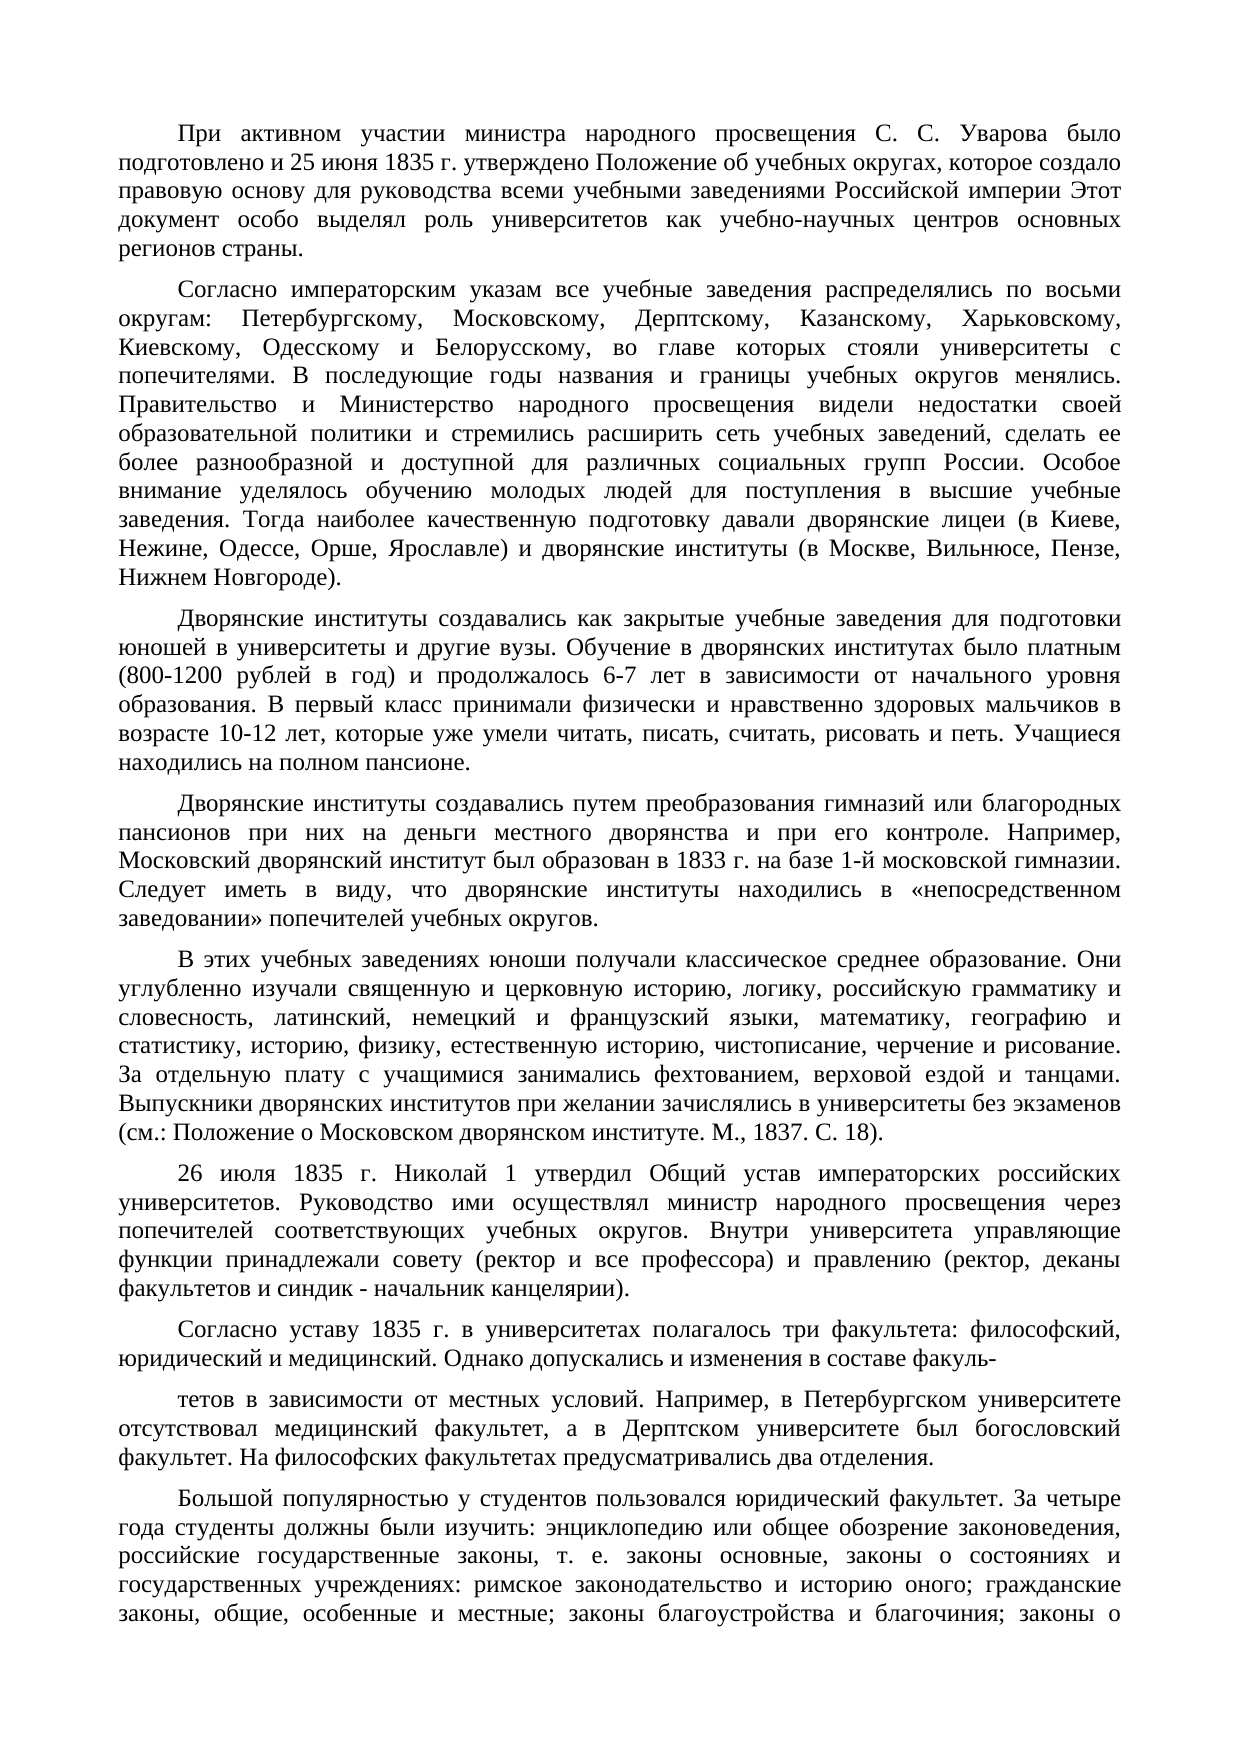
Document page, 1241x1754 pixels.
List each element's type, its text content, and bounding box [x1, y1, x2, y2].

text Дворянские институты создавались путем преобразования гимназий или благородных пансионов при них на деньги местного дворянства и при его контроле. Например, Московский дворянский институт был образован в 1833 г. на базе 1-й московской гимназии. Следует иметь в виду, что дворянские институты находились в «непосредственном заведовании» попечителей учебных округов. [118, 788, 1122, 932]
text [118, 1483, 1122, 1627]
text Дворянские институты создавались как закрытые учебные заведения для подготовки юношей в университеты и другие вузы. Обучение в дворянских институтах было платным (800-1200 рублей в год) и продолжалось 6-7 лет в зависимости от начального уровня образования. В первый класс принимали физически и нравственно здоровых мальчиков в возрасте 10-12 лет, которые уже умели читать, писать, считать, рисовать и петь. Учащиеся находились на полном пансионе. [118, 603, 1122, 776]
text 26 июля 1835 г. Николай 1 утвердил Общий устав императорских российских университетов. Руководство ими осуществлял министр народного просвещения через попечителей соответствующих учебных округов. Внутри университета управляющие функции принадлежали совету (ректор и все профессора) и правлению (ректор, деканы факультетов и синдик - начальник канцелярии). [118, 1158, 1122, 1302]
text Согласно императорским указам все учебные заведения распределялись по восьми округам: Петербургскому, Московскому, Дерптскому, Казанскому, Харьковскому, Киевскому, Одесскому и Белорусскому, во главе которых стояли университеты с попечителями. В последующие годы названия и границы учебных округов менялись. Правительство и Министерство народного просвещения видели недостатки своей образовательной политики и стремились расширить сеть учебных заведений, сделать ее более разнообразной и доступной для различных социальных групп России. Особое внимание уделялось обучению молодых людей для поступления в высшие учебные заведения. Тогда наиболее качественную подготовку давали дворянские лицеи (в Киеве, Нежине, Одессе, Орше, Ярославле) и дворянские институты (в Москве, Вильнюсе, Пензе, Нижнем Новгороде). [118, 274, 1122, 591]
text В этих учебных заведениях юноши получали классическое среднее образование. Они углубленно изучали священную и церковную историю, логику, российскую грамматику и словесность, латинский, немецкий и французский языки, математику, географию и статистику, историю, физику, естественную историю, чистописание, черчение и рисование. За отдельную плату с учащимися занимались фехтованием, верховой ездой и танцами. Выпускники дворянских институтов при желании зачислялись в университеты без экзаменов (см.: Положение о Московском дворянском институте. М., 1837. С. 18). [118, 944, 1122, 1146]
text При активном участии министра народного просвещения С. С. Уварова было подготовлено и 25 июня 1835 г. утверждено Положение об учебных округах, которое создало правовую основу для руководства всеми учебными заведениями Российской империи Этот документ особо выделял роль университетов как учебно-научных центров основных регионов страны. [118, 118, 1122, 262]
text тетов в зависимости от местных условий. Например, в Петербургском университете отсутствовал медицинский факультет, а в Дерптском университете был богословский факультет. На философских факультетах предусматривались два отделения. [118, 1384, 1122, 1471]
text Согласно уставу 1835 г. в университетах полагалось три факультета: философский, юридический и медицинский. Однако допускались и изменения в составе факуль- [118, 1314, 1122, 1372]
